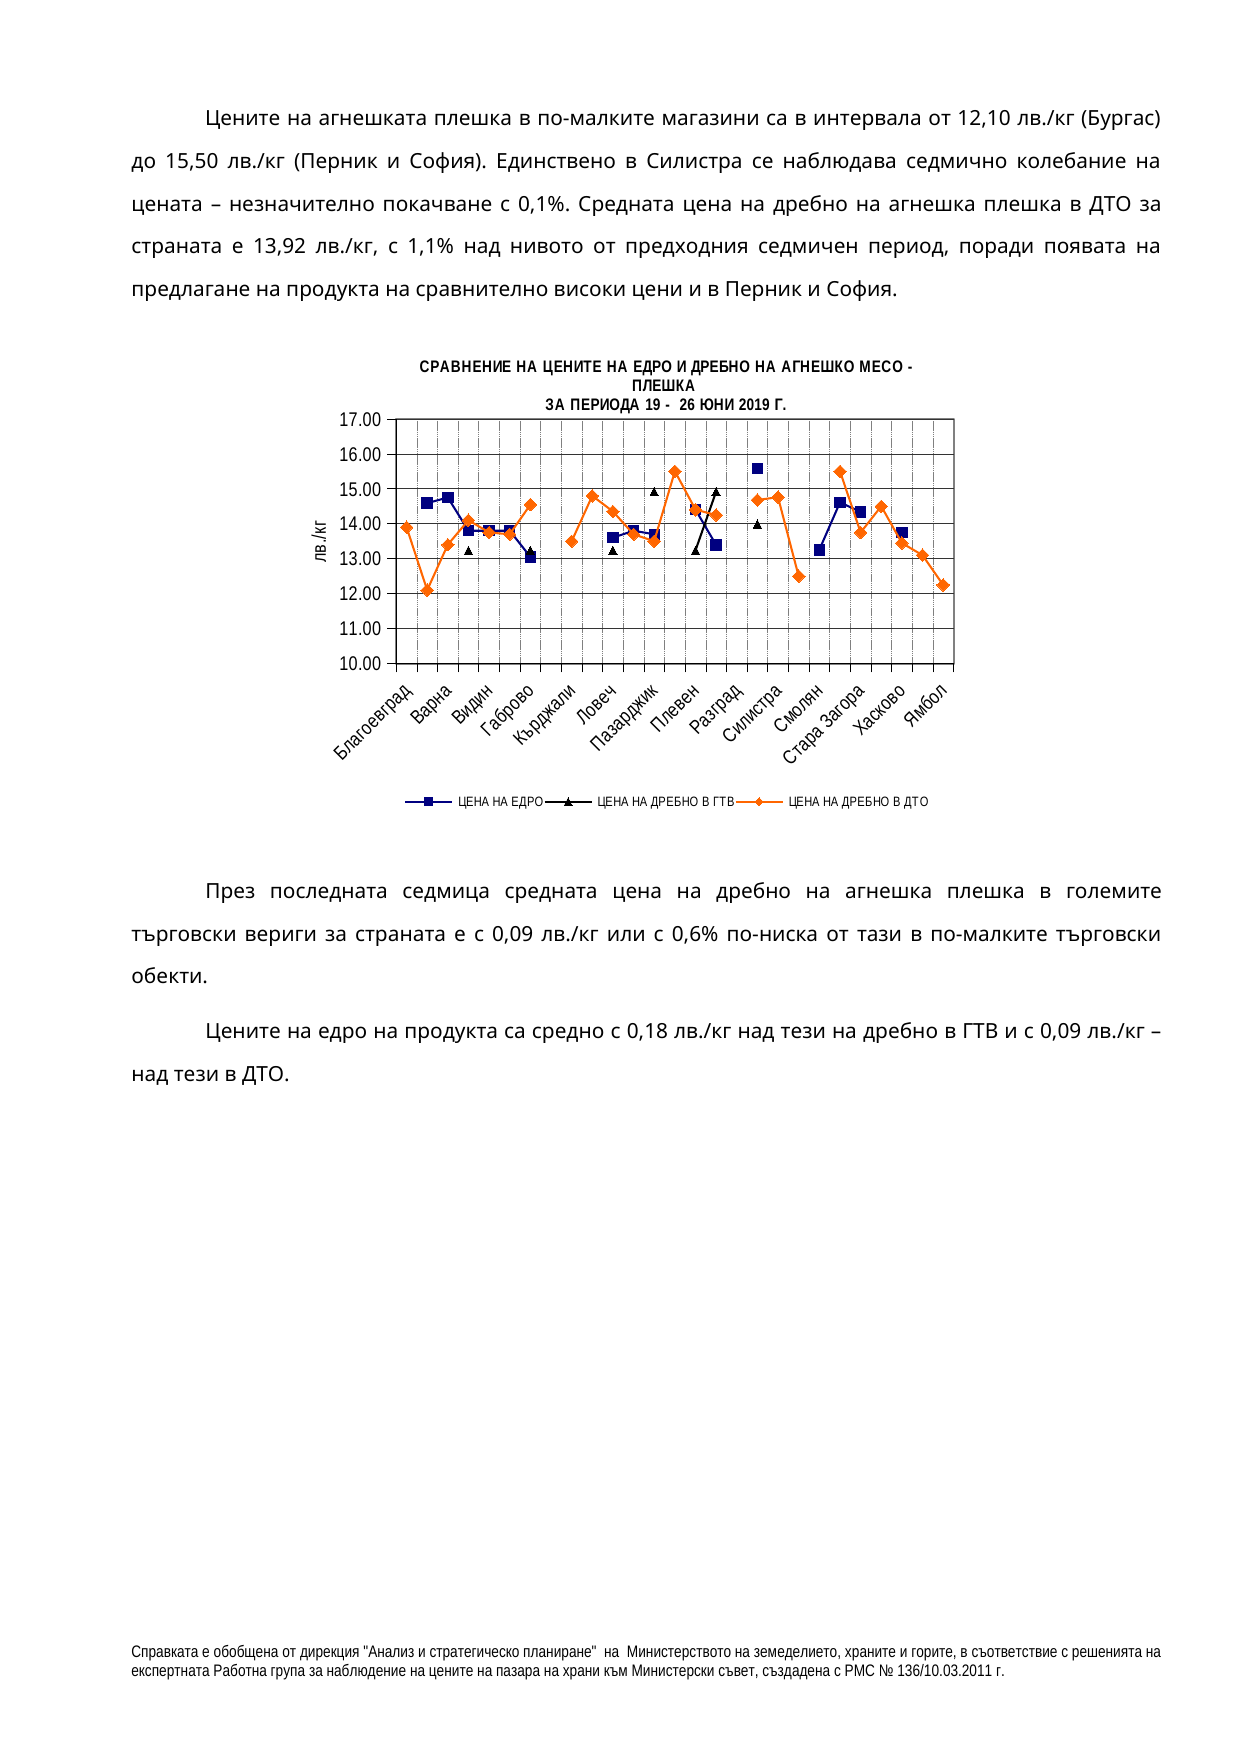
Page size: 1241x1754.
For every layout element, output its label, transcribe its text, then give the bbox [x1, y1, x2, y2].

text През последната седмица средната цена на дребно на агнешка плешка в големите търговски вериги за страната е с 0,09 лв./кг или с 0,6% по-ниска от тази в по-малките търговски обекти. [131, 876, 1162, 990]
text Цените на едро на продукта са средно с 0,18 лв./кг над тези на дребно в ГТВ и с 0,09 лв./кг – над тези в ДТО. [131, 1016, 1162, 1087]
text Цените на агнешката плешка в по-малките магазини са в интервала от 12,10 лв./кг (Бургас) до 15,50 лв./кг (Перник и София). Единствено в Силистра се наблюдава седмично колебание на цената – незначително покачване с 0,1%. Средната цена на дребно на агнешка плешка в ДТО за страната е 13,92 лв./кг, с 1,1% над нивото от предходния седмичен период, поради появата на предлагане на продукта на сравнително високи цени и в Перник и София. [131, 103, 1162, 302]
